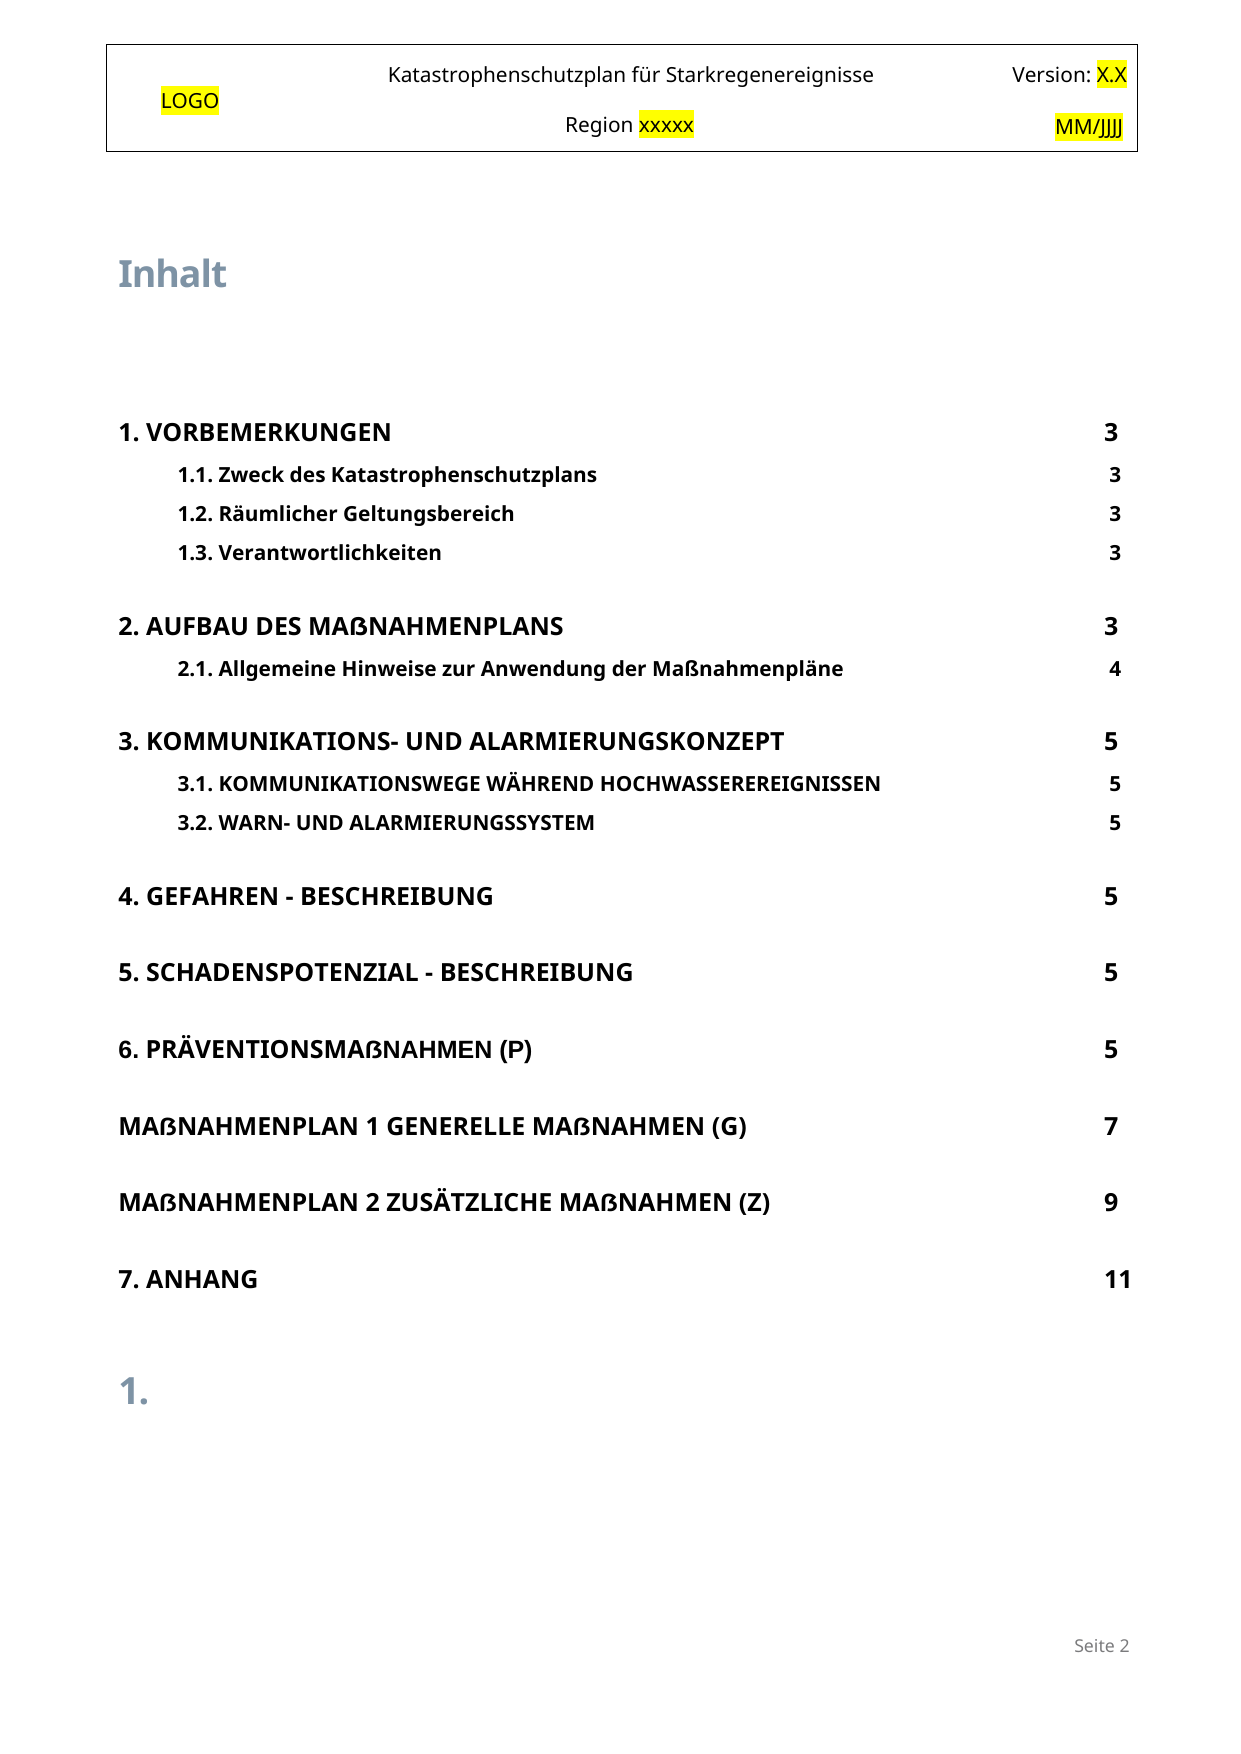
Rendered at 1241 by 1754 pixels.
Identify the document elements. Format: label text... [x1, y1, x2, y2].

text 1.1. Zweck des Katastrophenschutzplans 3 [177, 461, 1087, 489]
text 3. KOMMUNIKATIONS- UND ALARMIERUNGSKONZEPT 5 [118, 724, 1087, 758]
text 1.3. Verantwortlichkeiten 3 [177, 538, 1087, 567]
text 2.1. Allgemeine Hinweise zur Anwendung der Maßnahmenpläne 4 [177, 654, 1087, 682]
text 7. ANHANG 11 [118, 1262, 1087, 1296]
text 6. PRÄVENTIONSMAẞNAHMEN (P) 5 [118, 1032, 1087, 1066]
text MAẞNAHMENPLAN 1 GENERELLE MAẞNAHMEN (G) 7 [118, 1108, 1087, 1142]
text 3.2. WARN- UND ALARMIERUNGSSYSTEM 5 [177, 808, 1087, 837]
text MAẞNAHMENPLAN 2 ZUSÄTZLICHE MAẞNAHMEN (Z) 9 [118, 1185, 1087, 1219]
text 3.1. KOMMUNIKATIONSWEGE WÄHREND HOCHWASSEREREIGNISSEN 5 [177, 769, 1087, 798]
text 4. GEFAHREN - BESCHREIBUNG 5 [118, 878, 1087, 912]
list Inhalt [118, 247, 1087, 298]
text 1.2. Räumlicher Geltungsbereich 3 [177, 499, 1087, 528]
text 2. AUFBAU DES MAßNAHMENPLANS 3 [118, 608, 1087, 642]
text 1. VORBEMERKUNGEN 3 [118, 415, 1087, 449]
text 5. SCHADENSPOTENZIAL - BESCHREIBUNG 5 [118, 955, 1087, 989]
